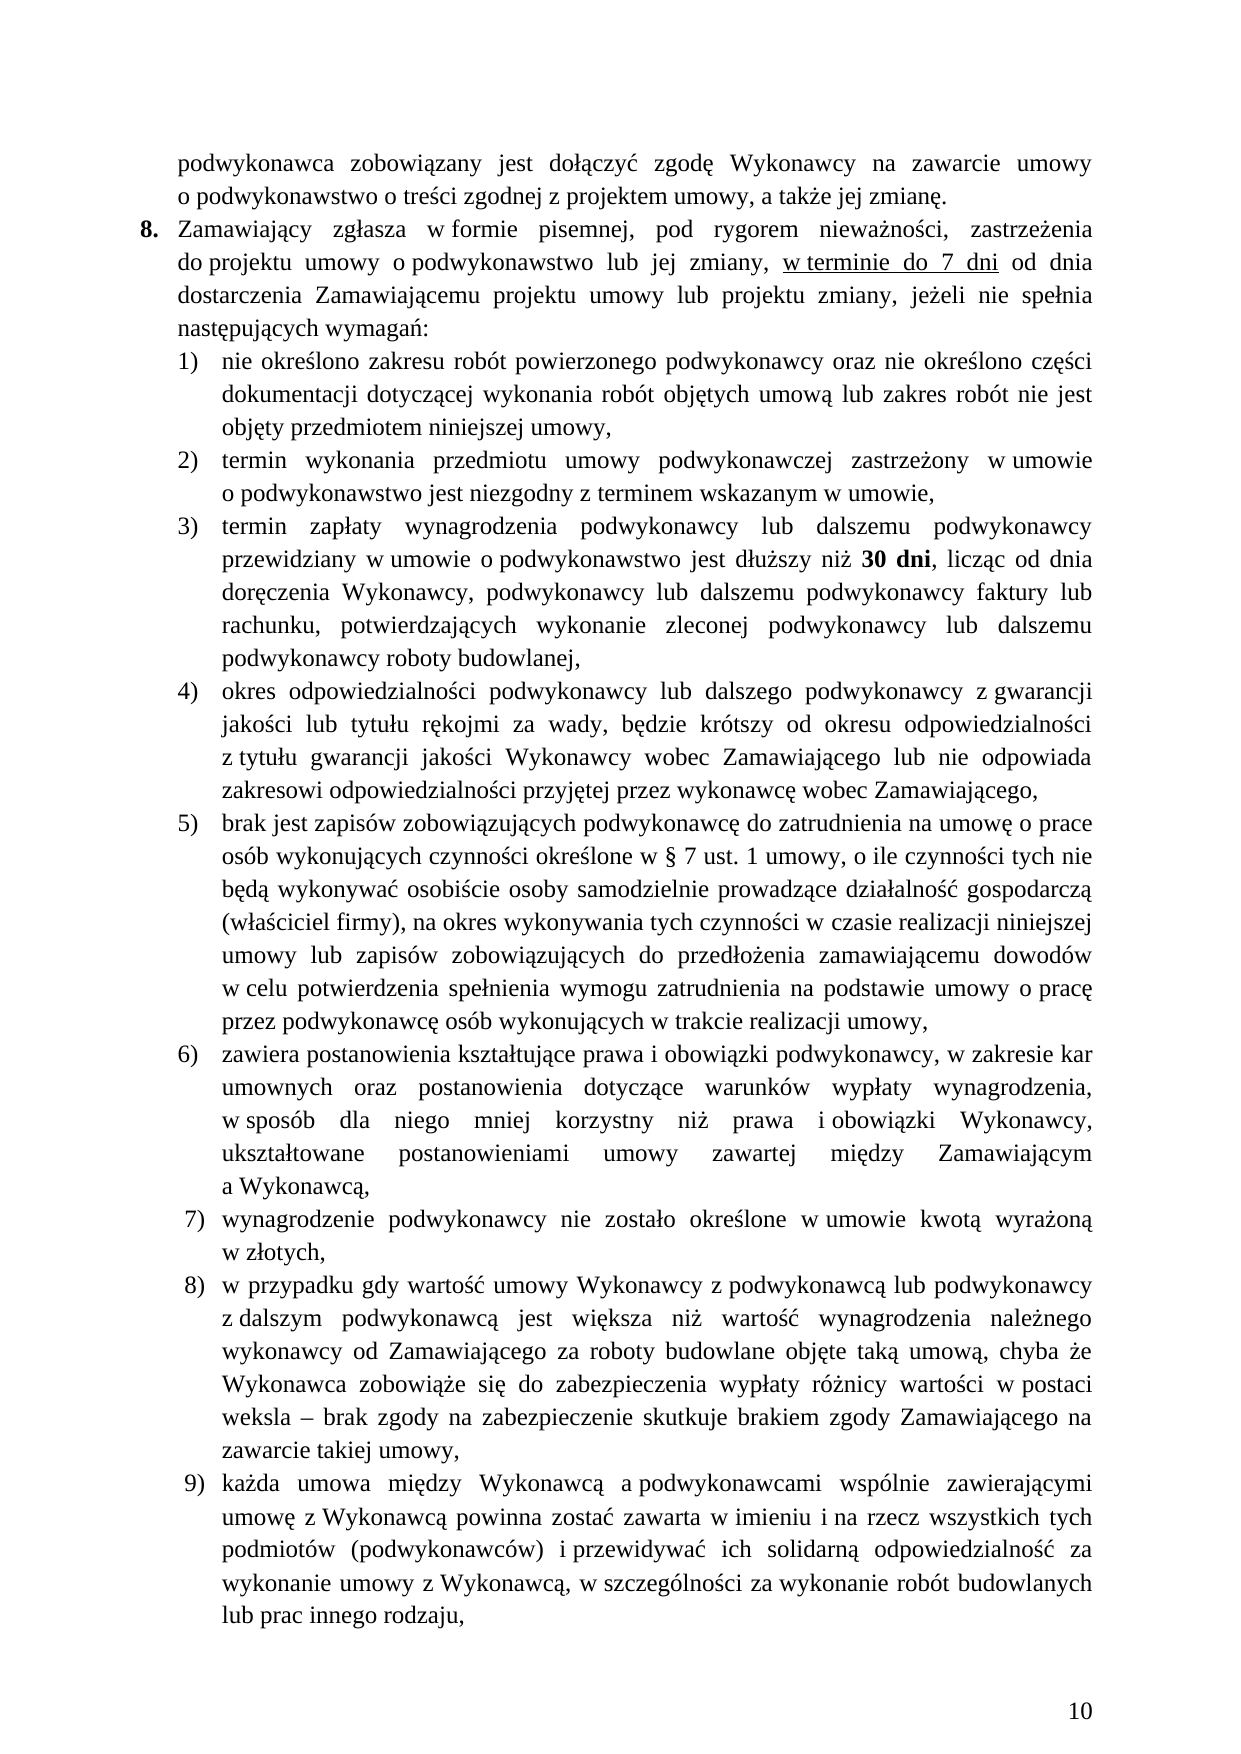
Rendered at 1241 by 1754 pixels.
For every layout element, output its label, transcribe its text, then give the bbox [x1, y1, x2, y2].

list okres odpowiedzialności podwykonawcy lub dalszego podwykonawcy z gwarancji jakości lub tytułu rękojmi za wady, będzie krótszy od okresu odpowiedzialności z tytułu gwarancji jakości Wykonawcy wobec Zamawiającego lub nie odpowiada zakresowi odpowiedzialności przyjętej przez wykonawcę wobec Zamawiającego, [177, 676, 1092, 804]
list brak jest zapisów zobowiązujących podwykonawcę do zatrudnienia na umowę o prace osób wykonujących czynności określone w § 7 ust. 1 umowy, o ile czynności tych nie będą wykonywać osobiście osoby samodzielnie prowadzące działalność gospodarczą (właściciel firmy), na okres wykonywania tych czynności w czasie realizacji niniejszej umowy lub zapisów zobowiązujących do przedłożenia zamawiającemu dowodów w celu potwierdzenia spełnienia wymogu zatrudnienia na podstawie umowy o pracę przez podwykonawcę osób wykonujących w trakcie realizacji umowy, [177, 808, 1092, 1035]
list wynagrodzenie podwykonawcy nie zostało określone w umowie kwotą wyrażoną w złotych, [184, 1204, 1092, 1266]
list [140, 148, 1092, 209]
list termin wykonania przedmiotu umowy podwykonawczej zastrzeżony w umowie o podwykonawstwo jest niezgodny z terminem wskazanym w umowie, [177, 445, 1092, 507]
list termin zapłaty wynagrodzenia podwykonawcy lub dalszemu podwykonawcy przewidziany w umowie o podwykonawstwo jest dłuższy niż 30 dni, licząc od dnia doręczenia Wykonawcy, podwykonawcy lub dalszemu podwykonawcy faktury lub rachunku, potwierdzających wykonanie zleconej podwykonawcy lub dalszemu podwykonawcy roboty budowlanej, [177, 511, 1092, 672]
list w przypadku gdy wartość umowy Wykonawcy z podwykonawcą lub podwykonawcy z dalszym podwykonawcą jest większa niż wartość wynagrodzenia należnego wykonawcy od Zamawiającego za roboty budowlane objęte taką umową, chyba że Wykonawca zobowiąże się do zabezpieczenia wypłaty różnicy wartości w postaci weksla – brak zgody na zabezpieczenie skutkuje brakiem zgody Zamawiającego na zawarcie takiej umowy, [184, 1270, 1092, 1464]
list zawiera postanowienia kształtujące prawa i obowiązki podwykonawcy, w zakresie kar umownych oraz postanowienia dotyczące warunków wypłaty wynagrodzenia, w sposób dla niego mniej korzystny niż prawa i obowiązki Wykonawcy, ukształtowane postanowieniami umowy zawartej między Zamawiającym a Wykonawcą, [177, 1039, 1092, 1200]
list nie określono zakresu robót powierzonego podwykonawcy oraz nie określono części dokumentacji dotyczącej wykonania robót objętych umową lub zakres robót nie jest objęty przedmiotem niniejszej umowy, [177, 346, 1092, 441]
list każda umowa między Wykonawcą a podwykonawcami wspólnie zawierającymi umowę z Wykonawcą powinna zostać zawarta w imieniu i na rzecz wszystkich tych podmiotów (podwykonawców) i przewidywać ich solidarną odpowiedzialność za wykonanie umowy z Wykonawcą, w szczególności za wykonanie robót budowlanych lub prac innego rodzaju, [184, 1468, 1092, 1629]
list Zamawiający zgłasza w formie pisemnej, pod rygorem nieważności, zastrzeżenia do projektu umowy o podwykonawstwo lub jej zmiany, w terminie do 7 dni od dnia dostarczenia Zamawiającemu projektu umowy lub projektu zmiany, jeżeli nie spełnia następujących wymagań: [140, 214, 1092, 342]
